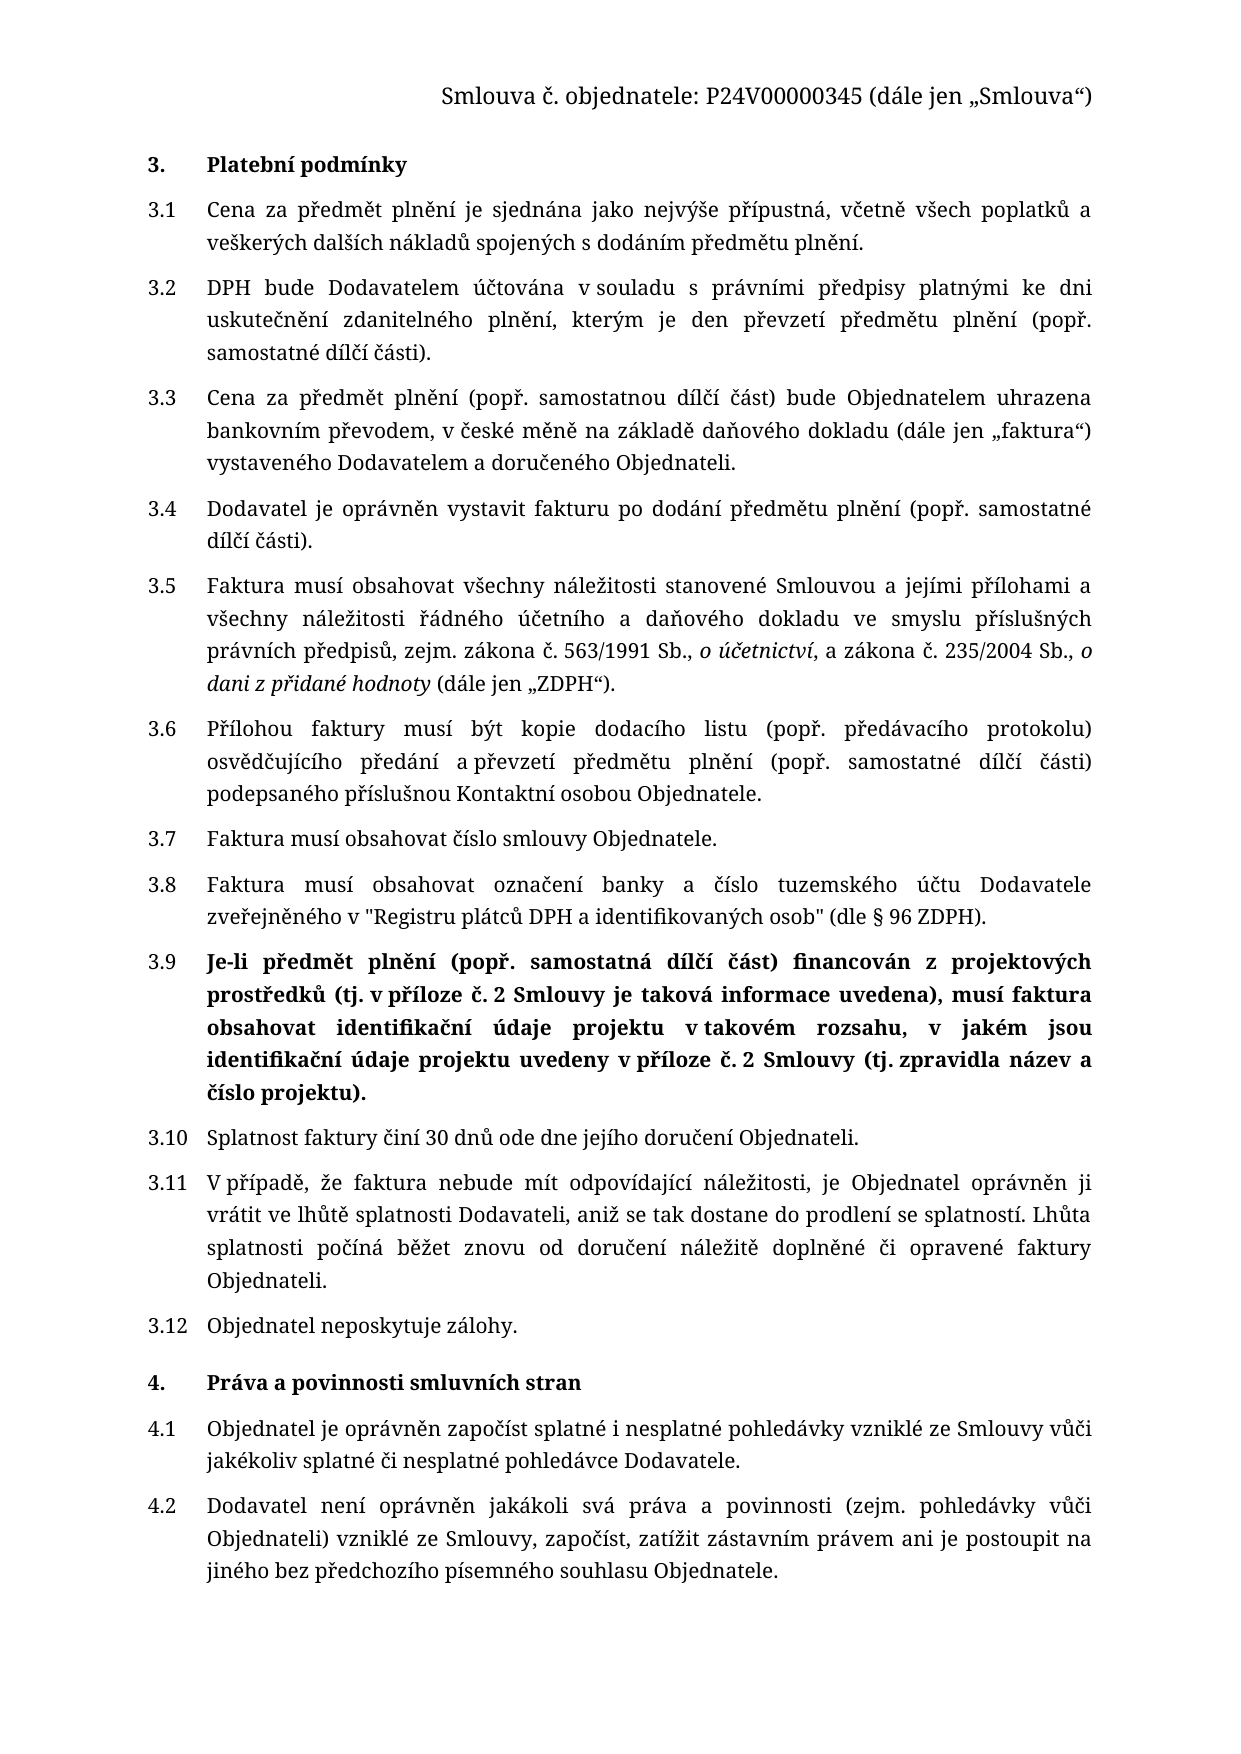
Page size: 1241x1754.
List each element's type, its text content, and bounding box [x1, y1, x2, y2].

list Cena za předmět plnění je sjednána jako nejvýše přípustná, včetně všech poplatků a veškerých dalších nákladů spojených s dodáním předmětu plnění. [148, 195, 1093, 256]
list DPH bude Dodavatelem účtována v souladu s právními předpisy platnými ke dni uskutečnění zdanitelného plnění, kterým je den převzetí předmětu plnění (popř. samostatné dílčí části). [148, 273, 1093, 367]
list Přílohou faktury musí být kopie dodacího listu (popř. předávacího protokolu) osvědčujícího předání a převzetí předmětu plnění (popř. samostatné dílčí části) podepsaného příslušnou Kontaktní osobou Objednatele. [148, 714, 1093, 808]
list Je-li předmět plnění (popř. samostatná dílčí část) financován z projektových prostředků (tj. v příloze č. 2 Smlouvy je taková informace uvedena), musí faktura obsahovat identifikační údaje projektu v takovém rozsahu, v jakém jsou identifikační údaje projektu uvedeny v příloze č. 2 Smlouvy (tj. zpravidla název a číslo projektu). [148, 947, 1093, 1106]
list Dodavatel je oprávněn vystavit fakturu po dodání předmětu plnění (popř. samostatné dílčí části). [148, 494, 1093, 555]
list Objednatel neposkytuje zálohy. [148, 1311, 1093, 1339]
list Dodavatel není oprávněn jakákoli svá práva a povinnosti (zejm. pohledávky vůči Objednateli) vzniklé ze Smlouvy, započíst, zatížit zástavním právem ani je postoupit na jiného bez předchozího písemného souhlasu Objednatele. [148, 1491, 1093, 1585]
list Platební podmínky [148, 150, 1093, 179]
list Objednatel je oprávněn započíst splatné i nesplatné pohledávky vzniklé ze Smlouvy vůči jakékoliv splatné či nesplatné pohledávce Dodavatele. [148, 1414, 1093, 1475]
list Práva a povinnosti smluvních stran [148, 1368, 1093, 1397]
list Faktura musí obsahovat označení banky a číslo tuzemského účtu Dodavatele zveřejněného v "Registru plátců DPH a identifikovaných osob" (dle § 96 ZDPH). [148, 870, 1093, 931]
list V případě, že faktura nebude mít odpovídající náležitosti, je Objednatel oprávněn ji vrátit ve lhůtě splatnosti Dodavateli, aniž se tak dostane do prodlení se splatností. Lhůta splatnosti počíná běžet znovu od doručení náležitě doplněné či opravené faktury Objednateli. [148, 1168, 1093, 1294]
list Cena za předmět plnění (popř. samostatnou dílčí část) bude Objednatelem uhrazena bankovním převodem, v české měně na základě daňového dokladu (dále jen „faktura“) vystaveného Dodavatelem a doručeného Objednateli. [148, 383, 1093, 477]
list Faktura musí obsahovat číslo smlouvy Objednatele. [148, 824, 1093, 853]
list Splatnost faktury činí 30 dnů ode dne jejího doručení Objednateli. [148, 1123, 1093, 1151]
list Faktura musí obsahovat všechny náležitosti stanovené Smlouvou a jejími přílohami a všechny náležitosti řádného účetního a daňového dokladu ve smyslu příslušných právních předpisů, zejm. zákona č. 563/1991 Sb., o účetnictví, a zákona č. 235/2004 Sb., o dani z přidané hodnoty (dále jen „ZDPH“). [148, 571, 1093, 698]
